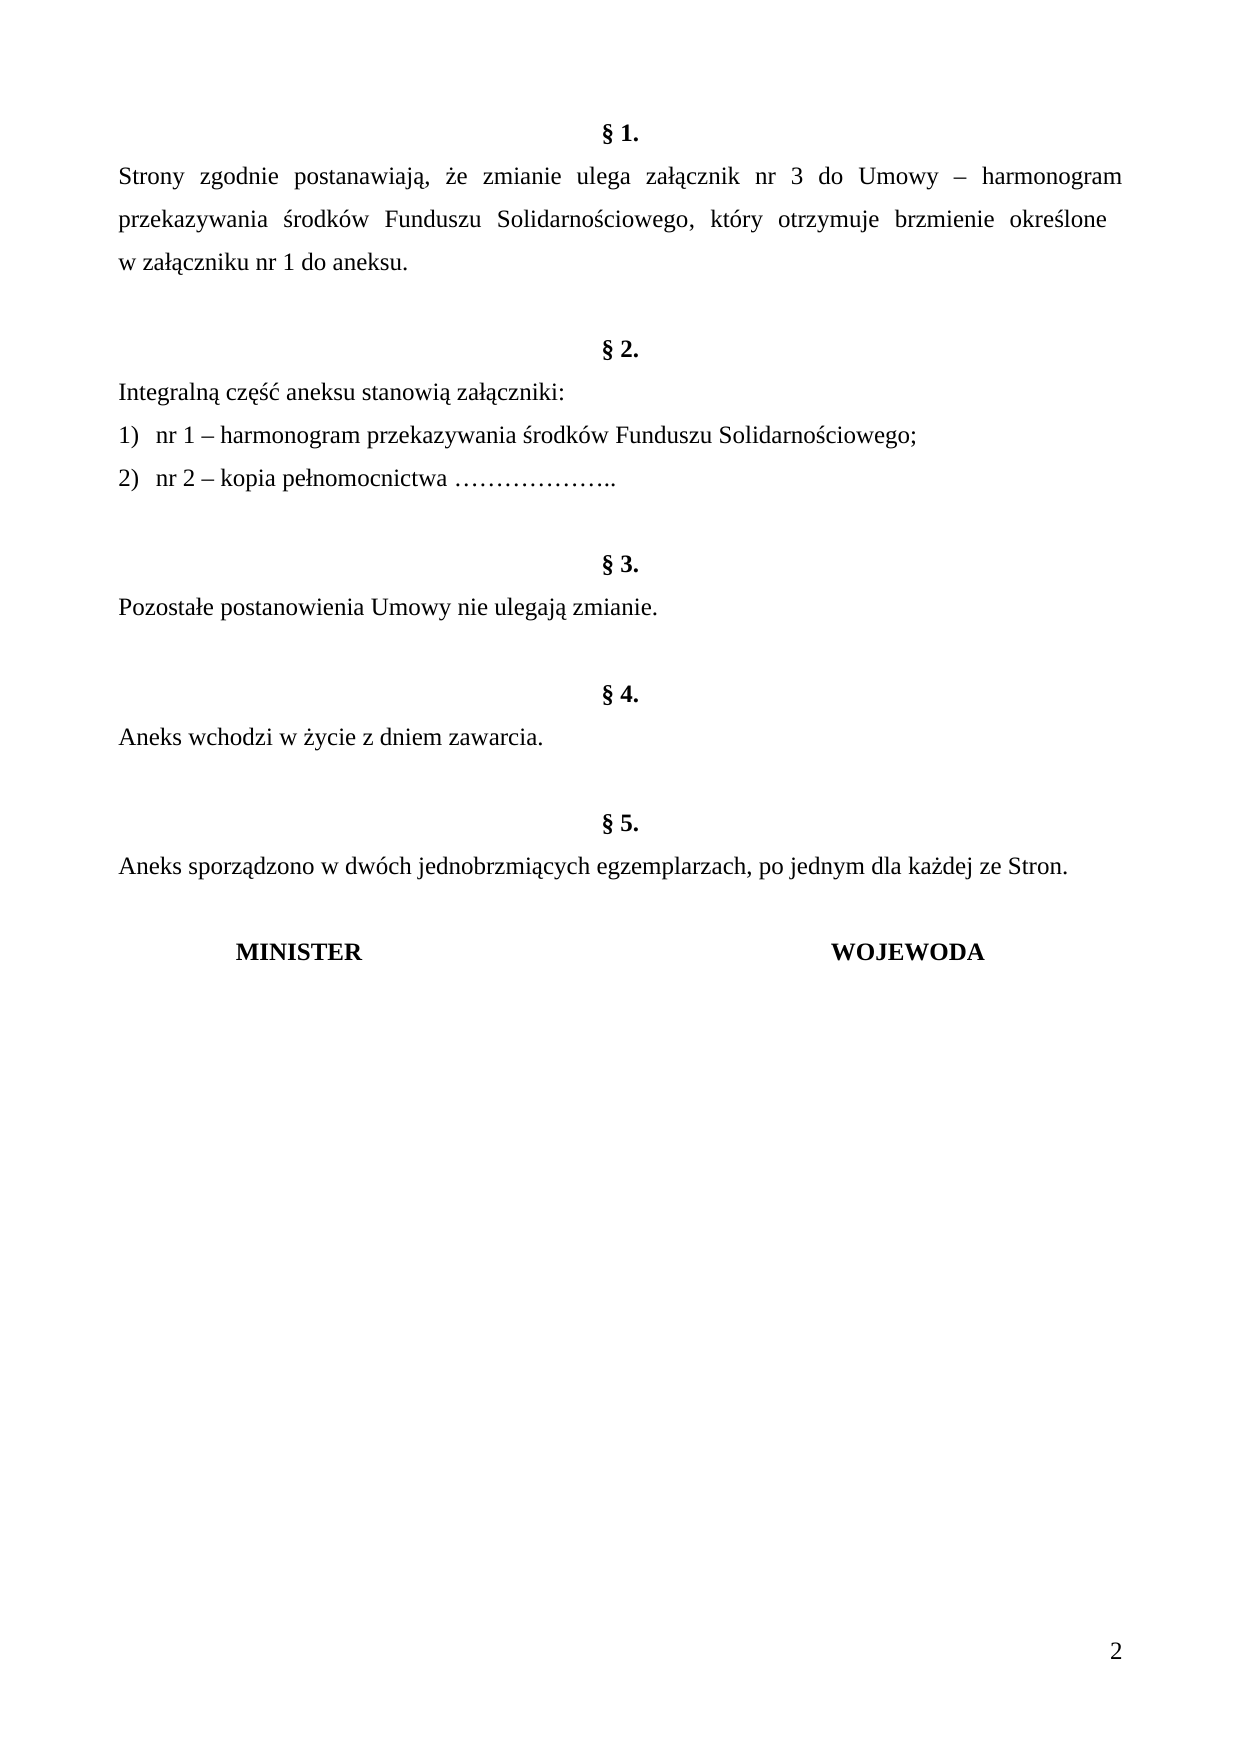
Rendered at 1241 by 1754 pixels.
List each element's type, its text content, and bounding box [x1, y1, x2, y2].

title Pozostałe postanowienia Umowy nie ulegają zmianie. [118, 592, 1122, 621]
text Integralną część aneksu stanowią załączniki: [118, 377, 1122, 406]
text Aneks wchodzi w życie z dniem zawarcia. [118, 722, 1122, 751]
title § 5. [118, 808, 1122, 837]
text § 4. [118, 679, 1122, 707]
text Aneks sporządzono w dwóch jednobrzmiących egzemplarzach, po jednym dla każdej ze Stron. [118, 851, 1122, 880]
title Strony zgodnie postanawiają, że zmianie ulega załącznik nr 3 do Umowy – harmonogram przekazywania środków Funduszu Solidarnościowego, który otrzymuje brzmienie określone w załączniku nr 1 do aneksu. [118, 161, 1122, 276]
list nr 2 – kopia pełnomocnictwa ……………….. [118, 463, 1122, 492]
text § 3. [118, 549, 1122, 578]
list nr 1 – harmonogram przekazywania środków Funduszu Solidarnościowego; [118, 420, 1122, 449]
title § 1. [118, 118, 1122, 147]
text MINISTER WOJEWODA [118, 937, 1122, 966]
text § 2. [118, 334, 1122, 362]
